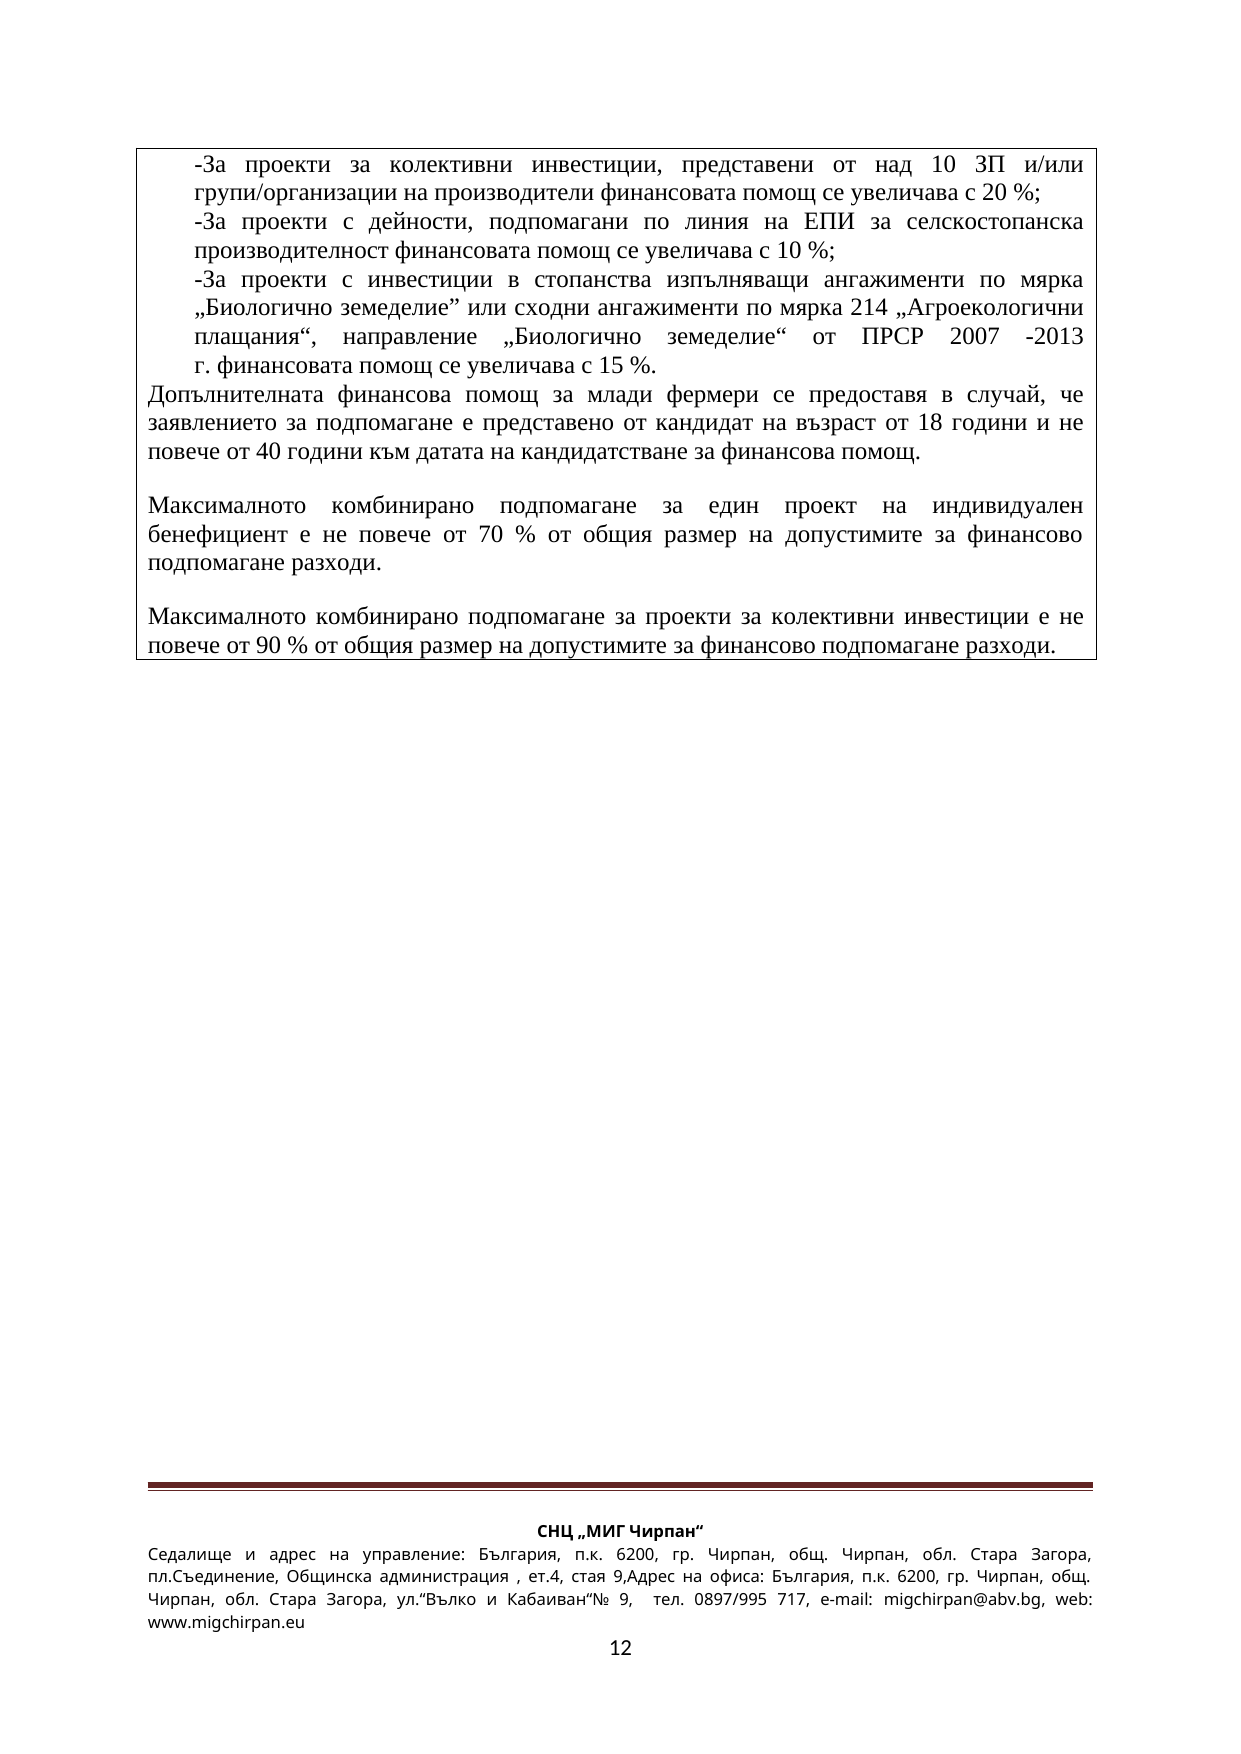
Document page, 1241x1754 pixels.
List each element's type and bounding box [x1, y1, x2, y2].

table_header [137, 149, 1096, 659]
